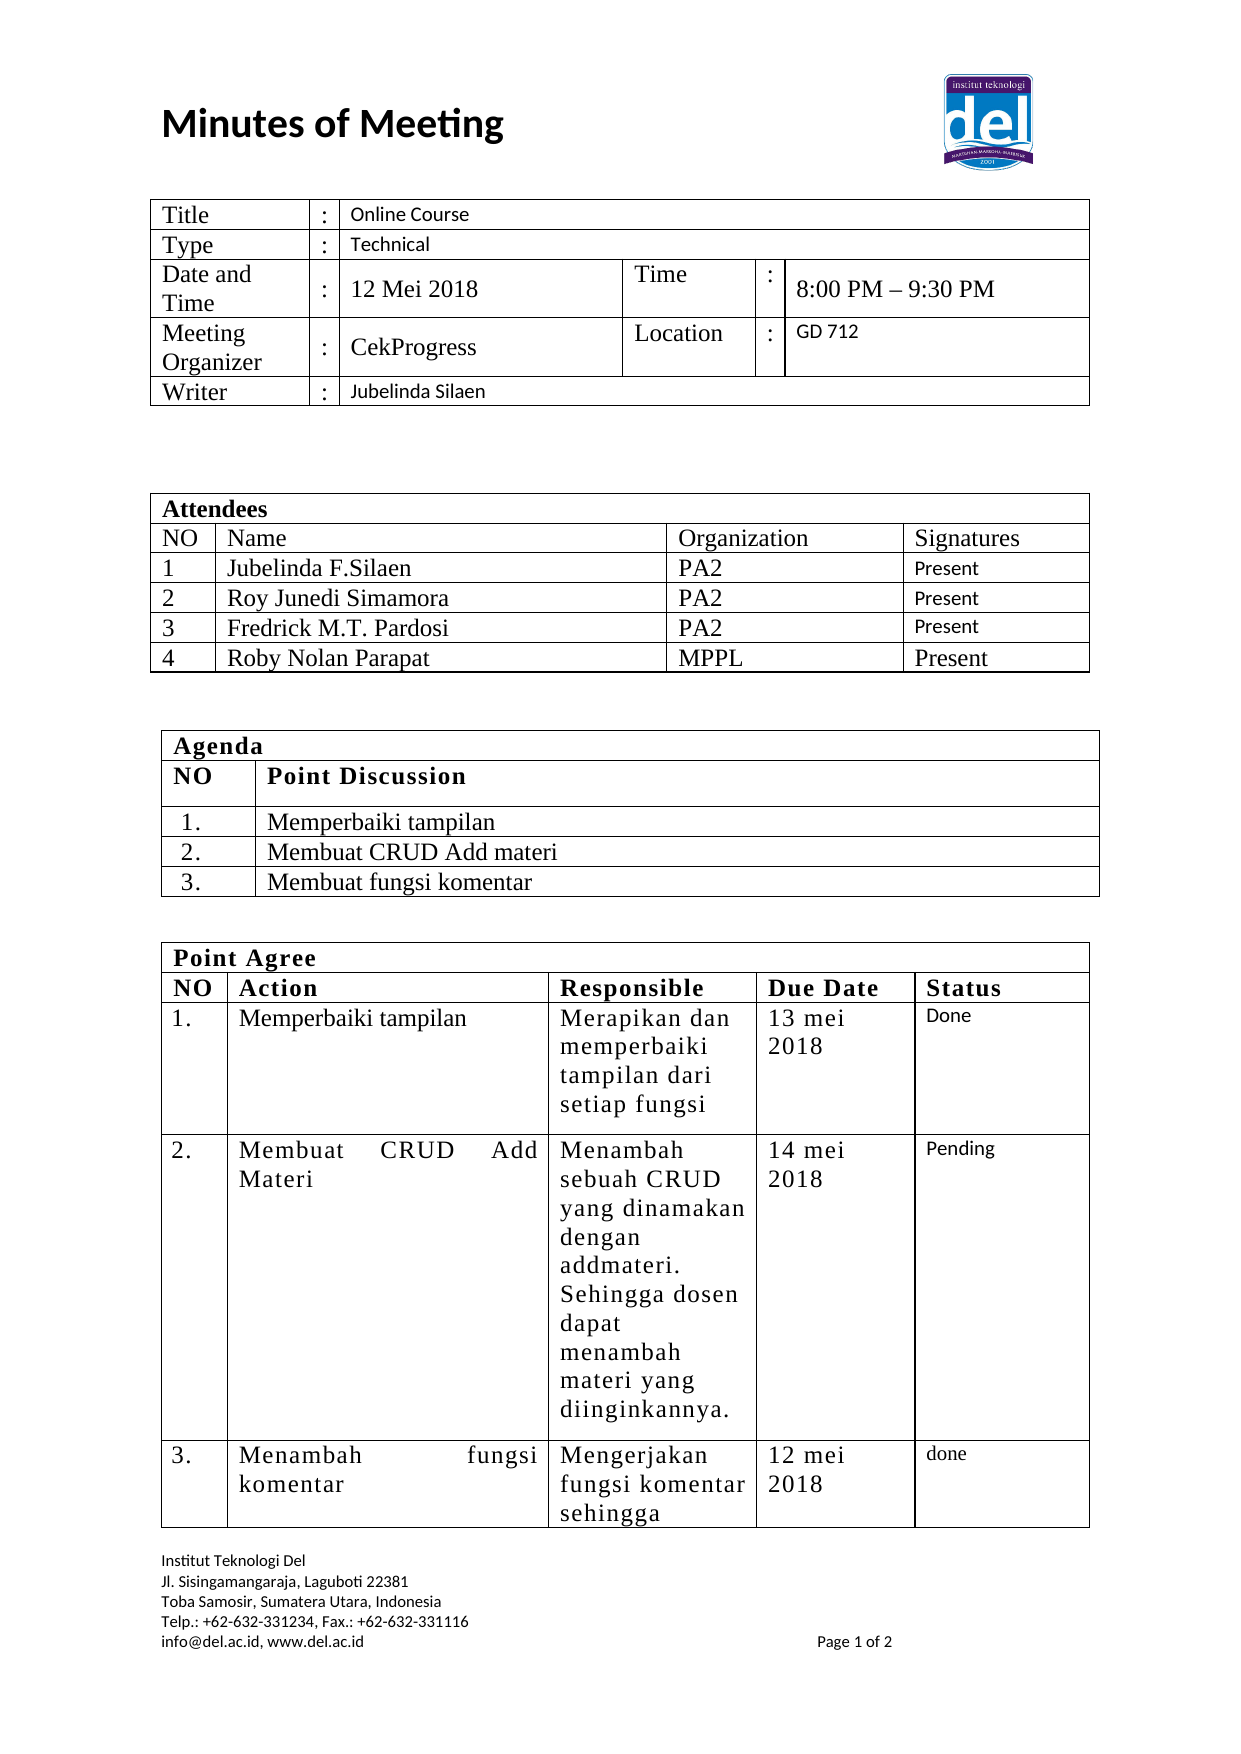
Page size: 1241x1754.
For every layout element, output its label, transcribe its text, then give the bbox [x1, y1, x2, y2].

table_cell Menambah sebuah CRUD yang dinamakan dengan addmateri. Sehingga dosen dapat menambah materi yang diinginkannya. [549, 1135, 756, 1439]
table_cell Date and Time [151, 260, 309, 317]
table_cell Jubelinda F.Silaen [216, 553, 666, 582]
table_cell Location [623, 318, 755, 376]
table_cell : [310, 377, 339, 405]
table_cell Organization [667, 524, 903, 552]
table_cell Memperbaiki tampilan [256, 807, 1099, 836]
table_cell 12 mei 2018 [757, 1441, 914, 1527]
table_cell Membuat CRUD Add materi [256, 837, 1099, 866]
table_cell PA2 [667, 583, 903, 612]
table_cell Status [916, 973, 1089, 1002]
table_cell MPPL [667, 643, 903, 671]
table_cell – [786, 260, 1089, 317]
table_cell : [310, 318, 339, 376]
table_cell Responsible [549, 973, 756, 1002]
table_cell NO [162, 761, 255, 806]
table_cell Signatures [904, 524, 1089, 552]
table_cell Membuat CRUD Add Materi [228, 1135, 548, 1439]
table_cell Mengerjakan fungsi komentar sehingga mahasiswa dapat memberikan komentarnya. [549, 1441, 756, 1527]
table_cell Present [904, 643, 1089, 671]
table_header : [310, 200, 339, 229]
table_cell Roby Nolan Parapat [216, 643, 666, 671]
table_cell [162, 1441, 227, 1527]
table_cell : [310, 260, 339, 317]
table_cell [162, 837, 255, 866]
table_cell done [916, 1441, 1089, 1527]
table_cell NO [151, 524, 215, 552]
table_cell Time [623, 260, 755, 317]
table_cell Type [151, 230, 309, 258]
table_cell 13 mei 2018 [757, 1003, 914, 1134]
table_cell Merapikan dan memperbaiki tampilan dari setiap fungsi [549, 1003, 756, 1134]
table_cell Name [216, 524, 666, 552]
table_cell Menambah fungsi komentar [228, 1441, 548, 1527]
table_cell 3 [151, 613, 215, 642]
table_cell 14 mei 2018 [757, 1135, 914, 1439]
table_cell [162, 1003, 227, 1134]
table_header Title [151, 200, 309, 229]
table_header Agenda [162, 731, 1099, 760]
table_cell Fredrick M.T. Pardosi [216, 613, 666, 642]
table_cell : [756, 260, 784, 317]
table_cell Point Discussion [256, 761, 1099, 806]
table_cell Action [228, 973, 548, 1002]
table_cell PA2 [667, 553, 903, 582]
table_cell [162, 867, 255, 896]
table_cell Membuat fungsi komentar [256, 867, 1099, 896]
table_header Point Agree [162, 943, 1089, 972]
table_cell Due Date [757, 973, 914, 1002]
table_cell CekProgress [340, 318, 622, 376]
table_cell : [310, 230, 339, 258]
table_cell : [756, 318, 784, 376]
table_cell PA2 [667, 613, 903, 642]
table_cell Writer [151, 377, 309, 405]
table_cell Meeting Organizer [151, 318, 309, 376]
table_cell [340, 260, 622, 317]
table_cell 4 [151, 643, 215, 671]
picture [943, 73, 1034, 171]
table_cell Memperbaiki tampilan [228, 1003, 548, 1134]
table_cell NO [162, 973, 227, 1002]
table_header Attendees [151, 494, 1089, 522]
table_cell 2 [151, 583, 215, 612]
table_cell Roy Junedi Simamora [216, 583, 666, 612]
table_cell 1 [151, 553, 215, 582]
table_cell [162, 807, 255, 836]
table_cell [162, 1135, 227, 1439]
